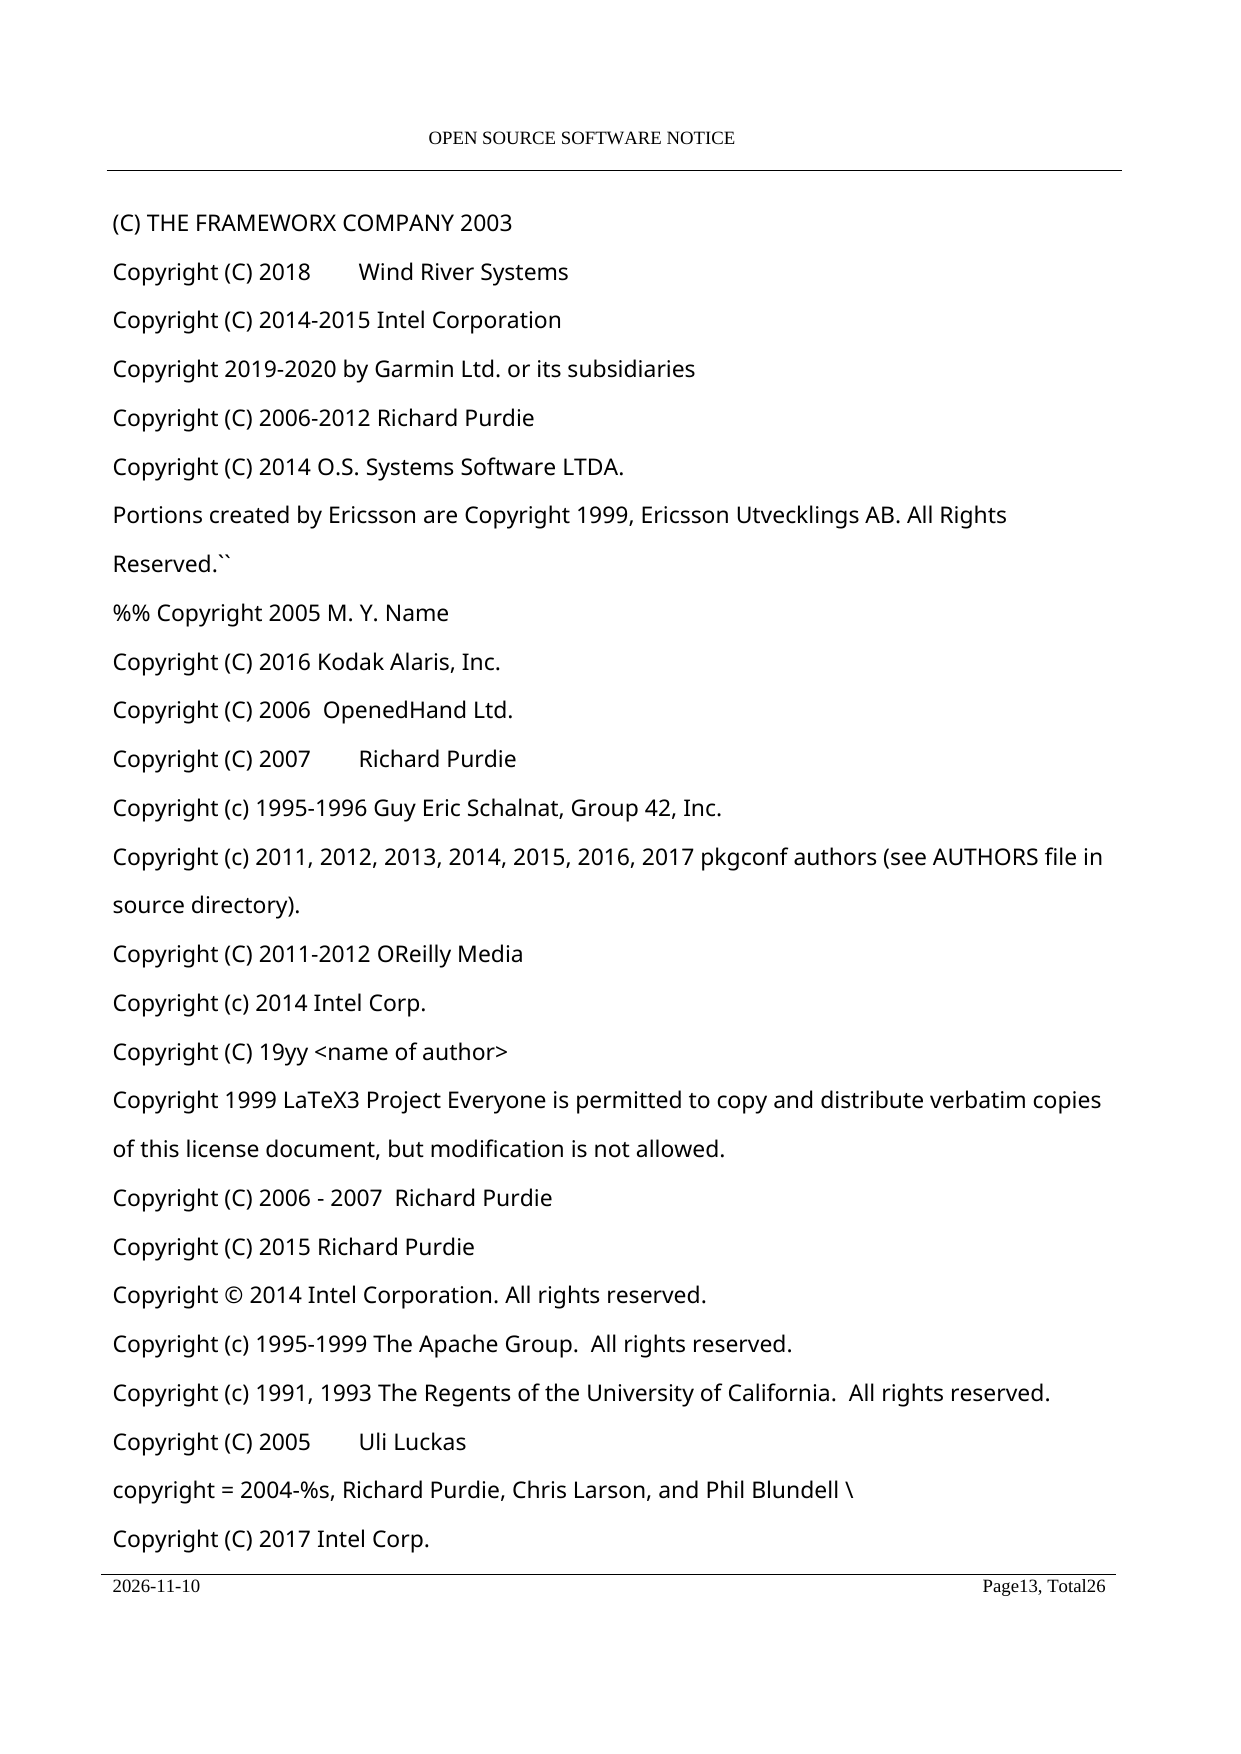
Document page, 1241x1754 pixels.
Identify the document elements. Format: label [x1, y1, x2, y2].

text [112, 206, 1128, 1555]
